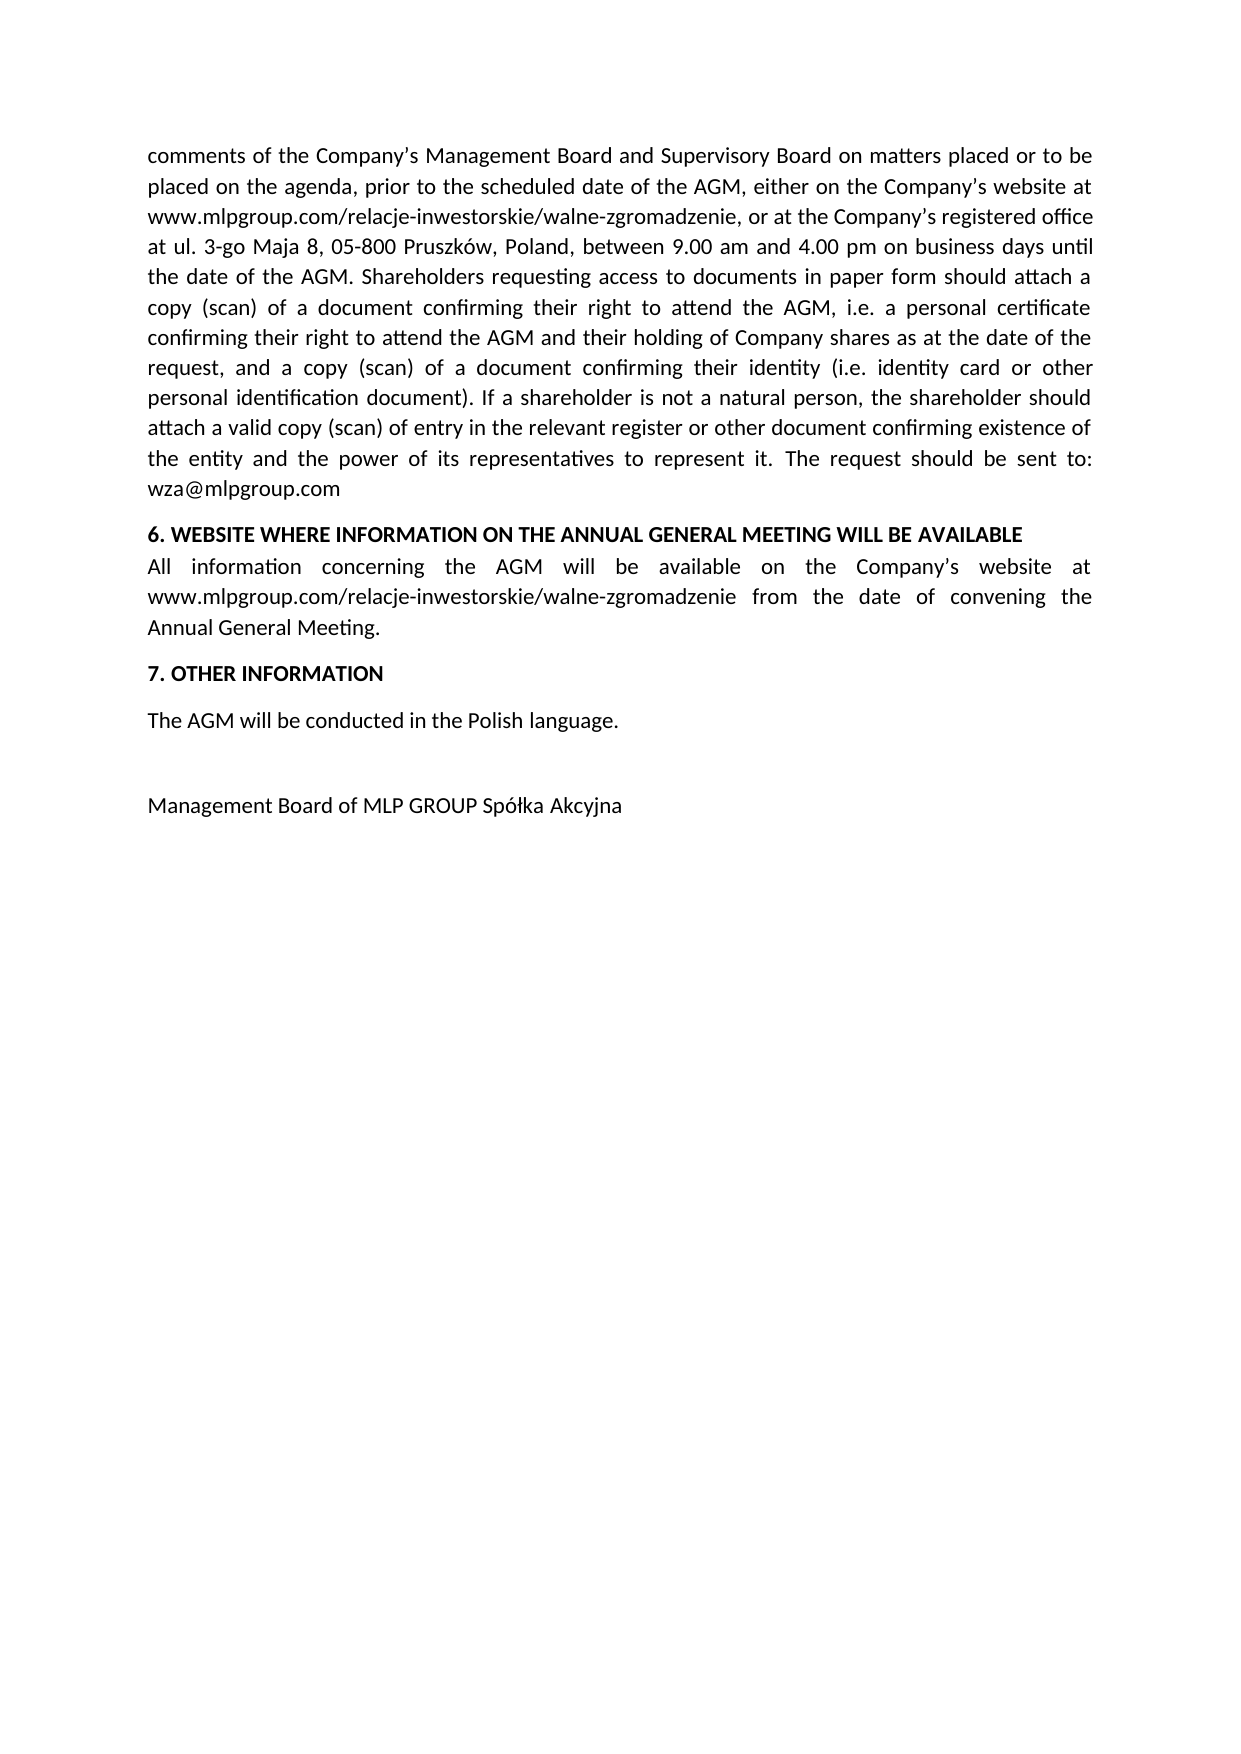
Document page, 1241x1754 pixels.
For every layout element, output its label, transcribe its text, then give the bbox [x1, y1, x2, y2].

text All information concerning the AGM will be available on the Company’s website at www.mlpgroup.com/relacje-inwestorskie/walne-zgromadzenie from the date of convening the Annual General Meeting. [147, 552, 1093, 641]
subtitle OTHER INFORMATION [147, 659, 1105, 688]
text The AGM will be conducted in the Polish language. [147, 707, 1105, 734]
text Management Board of MLP GROUP Spółka Akcyjna [147, 792, 1105, 819]
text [147, 142, 1093, 502]
subtitle WEBSITE WHERE INFORMATION ON THE ANNUAL GENERAL MEETING WILL BE AVAILABLE [147, 520, 1105, 548]
